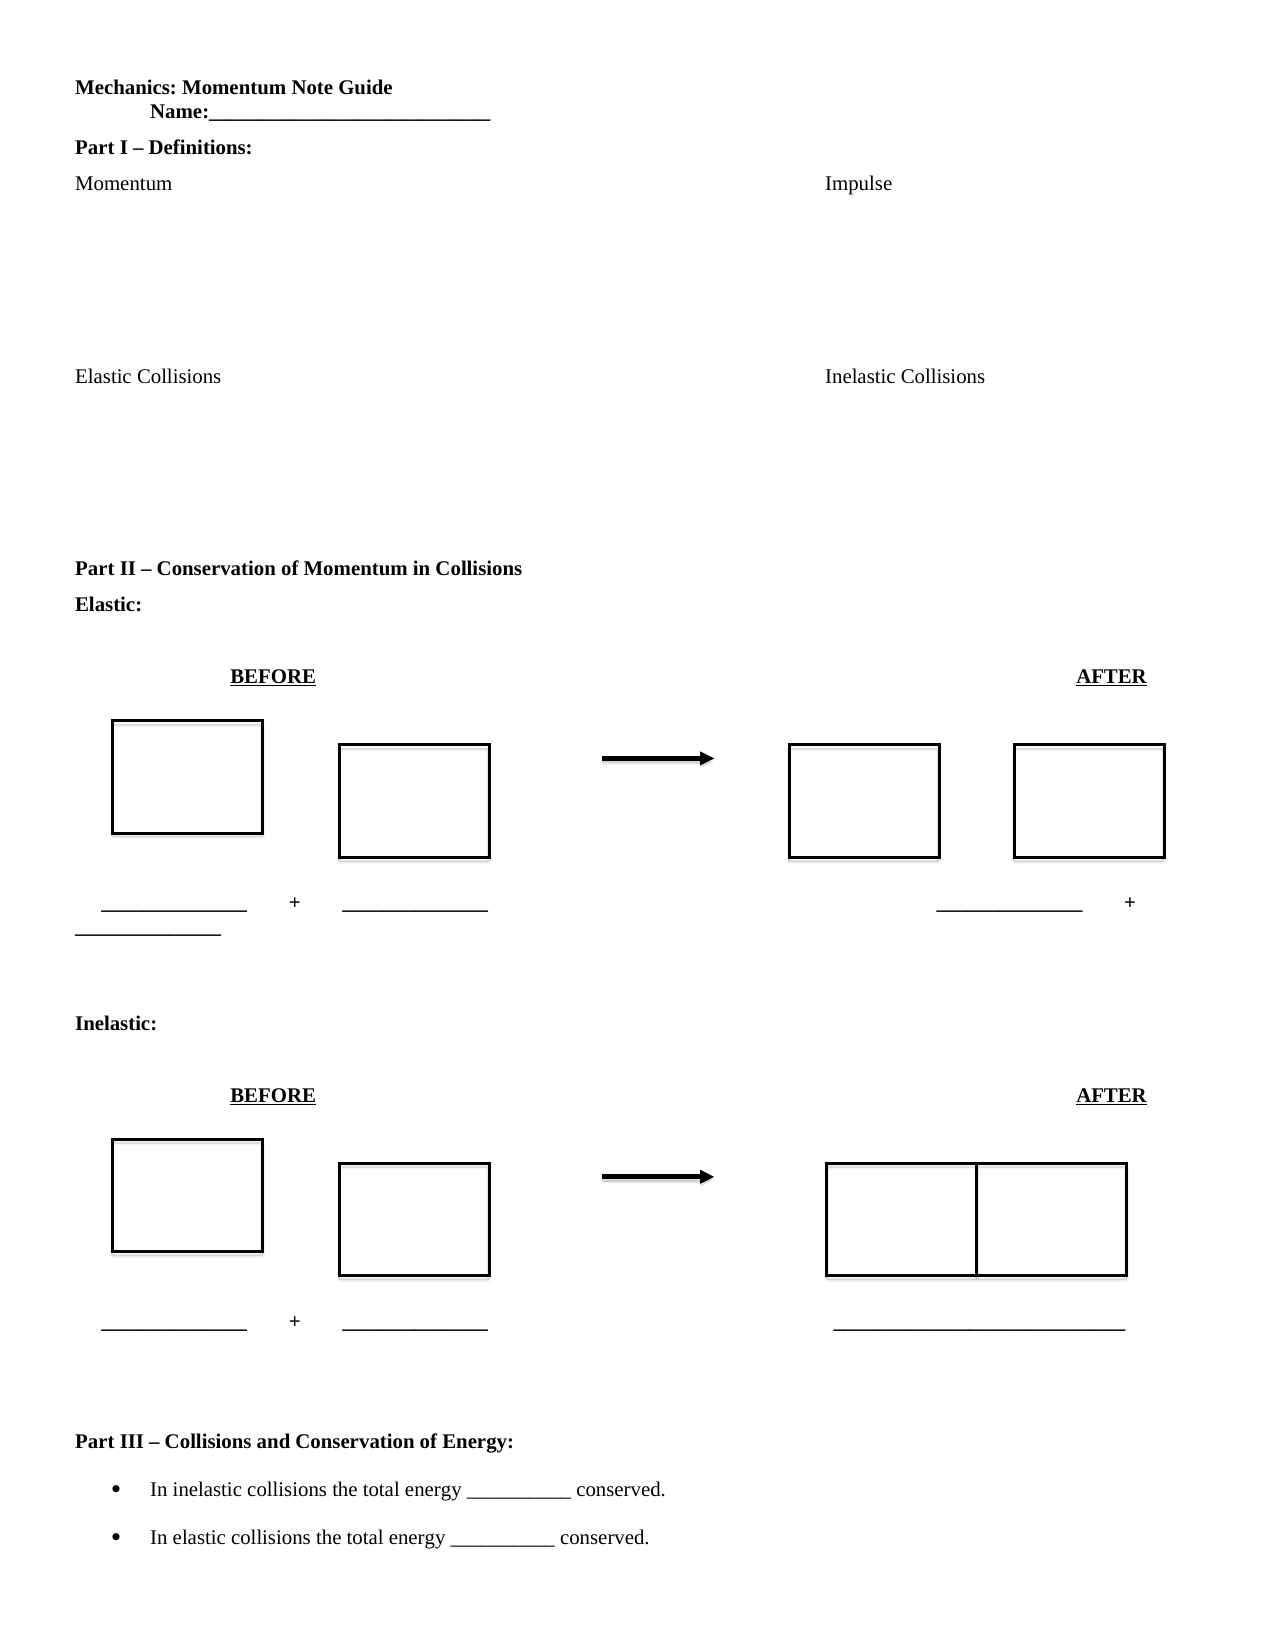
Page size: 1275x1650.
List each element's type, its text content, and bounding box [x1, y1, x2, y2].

text Elastic Collisions Inelastic Collisions [75, 364, 1200, 388]
text BEFORE AFTER [75, 1083, 1200, 1107]
text ______________ + ______________ ____________________________ [75, 1309, 1200, 1333]
text ______________ + ______________ ______________ + ______________ [75, 890, 1200, 938]
list In inelastic collisions the total energy __________ conserved. [112, 1477, 1200, 1501]
text Momentum Impulse [75, 171, 1200, 195]
text Elastic: [75, 592, 1200, 616]
list In elastic collisions the total energy __________ conserved. [112, 1525, 1200, 1549]
text BEFORE AFTER [75, 664, 1200, 688]
text Inelastic: [75, 1011, 1200, 1035]
text Part I – Definitions: [75, 135, 1200, 159]
text Part II – Conservation of Momentum in Collisions [75, 556, 1200, 580]
text Mechanics: Momentum Note Guide Name:___________________________ [75, 75, 1200, 123]
text Part III – Collisions and Conservation of Energy: [75, 1429, 1200, 1453]
